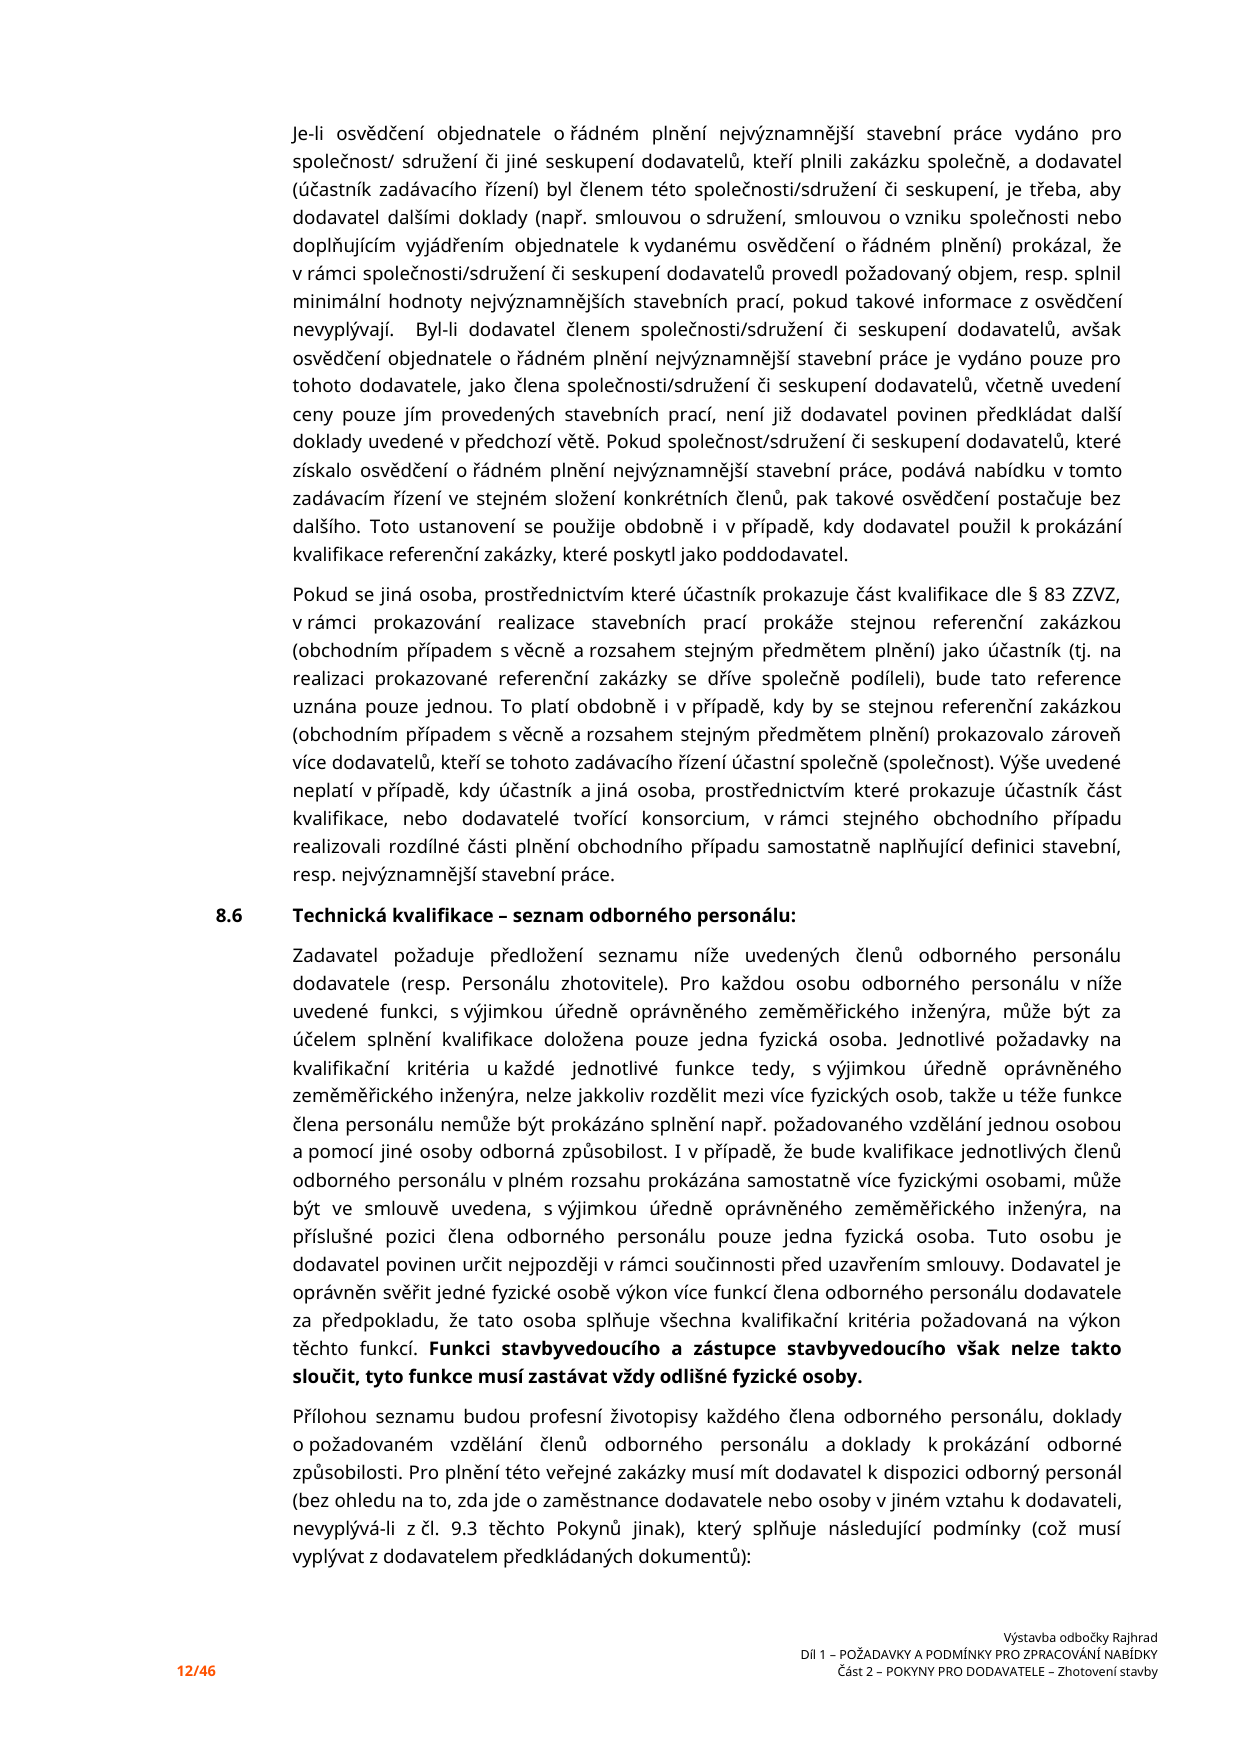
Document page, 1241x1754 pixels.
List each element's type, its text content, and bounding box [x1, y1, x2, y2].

text Je-li osvědčení objednatele o řádném plnění nejvýznamnější stavební práce vydáno pro společnost/ sdružení či jiné seskupení dodavatelů, kteří plnili zakázku společně, a dodavatel (účastník zadávacího řízení) byl členem této společnosti/sdružení či seskupení, je třeba, aby dodavatel dalšími doklady (např. smlouvou o sdružení, smlouvou o vzniku společnosti nebo doplňujícím vyjádřením objednatele k vydanému osvědčení o řádném plnění) prokázal, že v rámci společnosti/sdružení či seskupení dodavatelů provedl požadovaný objem, resp. splnil minimální hodnoty nejvýznamnějších stavebních prací, pokud takové informace z osvědčení nevyplývají. Byl-li dodavatel členem společnosti/sdružení či seskupení dodavatelů, avšak osvědčení objednatele o řádném plnění nejvýznamnější stavební práce je vydáno pouze pro tohoto dodavatele, jako člena společnosti/sdružení či seskupení dodavatelů, včetně uvedení ceny pouze jím provedených stavebních prací, není již dodavatel povinen předkládat další doklady uvedené v předchozí větě. Pokud společnost/sdružení či seskupení dodavatelů, které získalo osvědčení o řádném plnění nejvýznamnější stavební práce, podává nabídku v tomto zadávacím řízení ve stejném složení konkrétních členů, pak takové osvědčení postačuje bez dalšího. Toto ustanovení se použije obdobně i v případě, kdy dodavatel použil k prokázání kvalifikace referenční zakázky, které poskytl jako poddodavatel. [292, 121, 1122, 566]
text Přílohou seznamu budou profesní životopisy každého člena odborného personálu, doklady o požadovaném vzdělání členů odborného personálu a doklady k prokázání odborné způsobilosti. Pro plnění této veřejné zakázky musí mít dodavatel k dispozici odborný personál (bez ohledu na to, zda jde o zaměstnance dodavatele nebo osoby v jiném vztahu k dodavateli, nevyplývá-li z čl. 9.3 těchto Pokynů jinak), který splňuje následující podmínky (což musí vyplývat z dodavatelem předkládaných dokumentů): [292, 1403, 1122, 1569]
text Pokud se jiná osoba, prostřednictvím které účastník prokazuje část kvalifikace dle § 83 ZZVZ, v rámci prokazování realizace stavebních prací prokáže stejnou referenční zakázkou (obchodním případem s věcně a rozsahem stejným předmětem plnění) jako účastník (tj. na realizaci prokazované referenční zakázky se dříve společně podíleli), bude tato reference uznána pouze jednou. To platí obdobně i v případě, kdy by se stejnou referenční zakázkou (obchodním případem s věcně a rozsahem stejným předmětem plnění) prokazovalo zároveň více dodavatelů, kteří se tohoto zadávacího řízení účastní společně (společnost). Výše uvedené neplatí v případě, kdy účastník a jiná osoba, prostřednictvím které prokazuje účastník část kvalifikace, nebo dodavatelé tvořící konsorcium, v rámci stejného obchodního případu realizovali rozdílné části plnění obchodního případu samostatně naplňující definici stavební, resp. nejvýznamnější stavební práce. [292, 581, 1122, 887]
text Technická kvalifikace – seznam odborného personálu: [216, 902, 1122, 928]
text Zadavatel požaduje předložení seznamu níže uvedených členů odborného personálu dodavatele (resp. Personálu zhotovitele). Pro každou osobu odborného personálu v níže uvedené funkci, s výjimkou úředně oprávněného zeměměřického inženýra, může být za účelem splnění kvalifikace doložena pouze jedna fyzická osoba. Jednotlivé požadavky na kvalifikační kritéria u každé jednotlivé funkce tedy, s výjimkou úředně oprávněného zeměměřického inženýra, nelze jakkoliv rozdělit mezi více fyzických osob, takže u téže funkce člena personálu nemůže být prokázáno splnění např. požadovaného vzdělání jednou osobou a pomocí jiné osoby odborná způsobilost. I v případě, že bude kvalifikace jednotlivých členů odborného personálu v plném rozsahu prokázána samostatně více fyzickými osobami, může být ve smlouvě uvedena, s výjimkou úředně oprávněného zeměměřického inženýra, na příslušné pozici člena odborného personálu pouze jedna fyzická osoba. Tuto osobu je dodavatel povinen určit nejpozději v rámci součinnosti před uzavřením smlouvy. Dodavatel je oprávněn svěřit jedné fyzické osobě výkon více funkcí člena odborného personálu dodavatele za předpokladu, že tato osoba splňuje všechna kvalifikační kritéria požadovaná na výkon těchto funkcí. Funkci stavbyvedoucího a zástupce stavbyvedoucího však nelze takto sloučit, tyto funkce musí zastávat vždy odlišné fyzické osoby. [292, 943, 1122, 1388]
